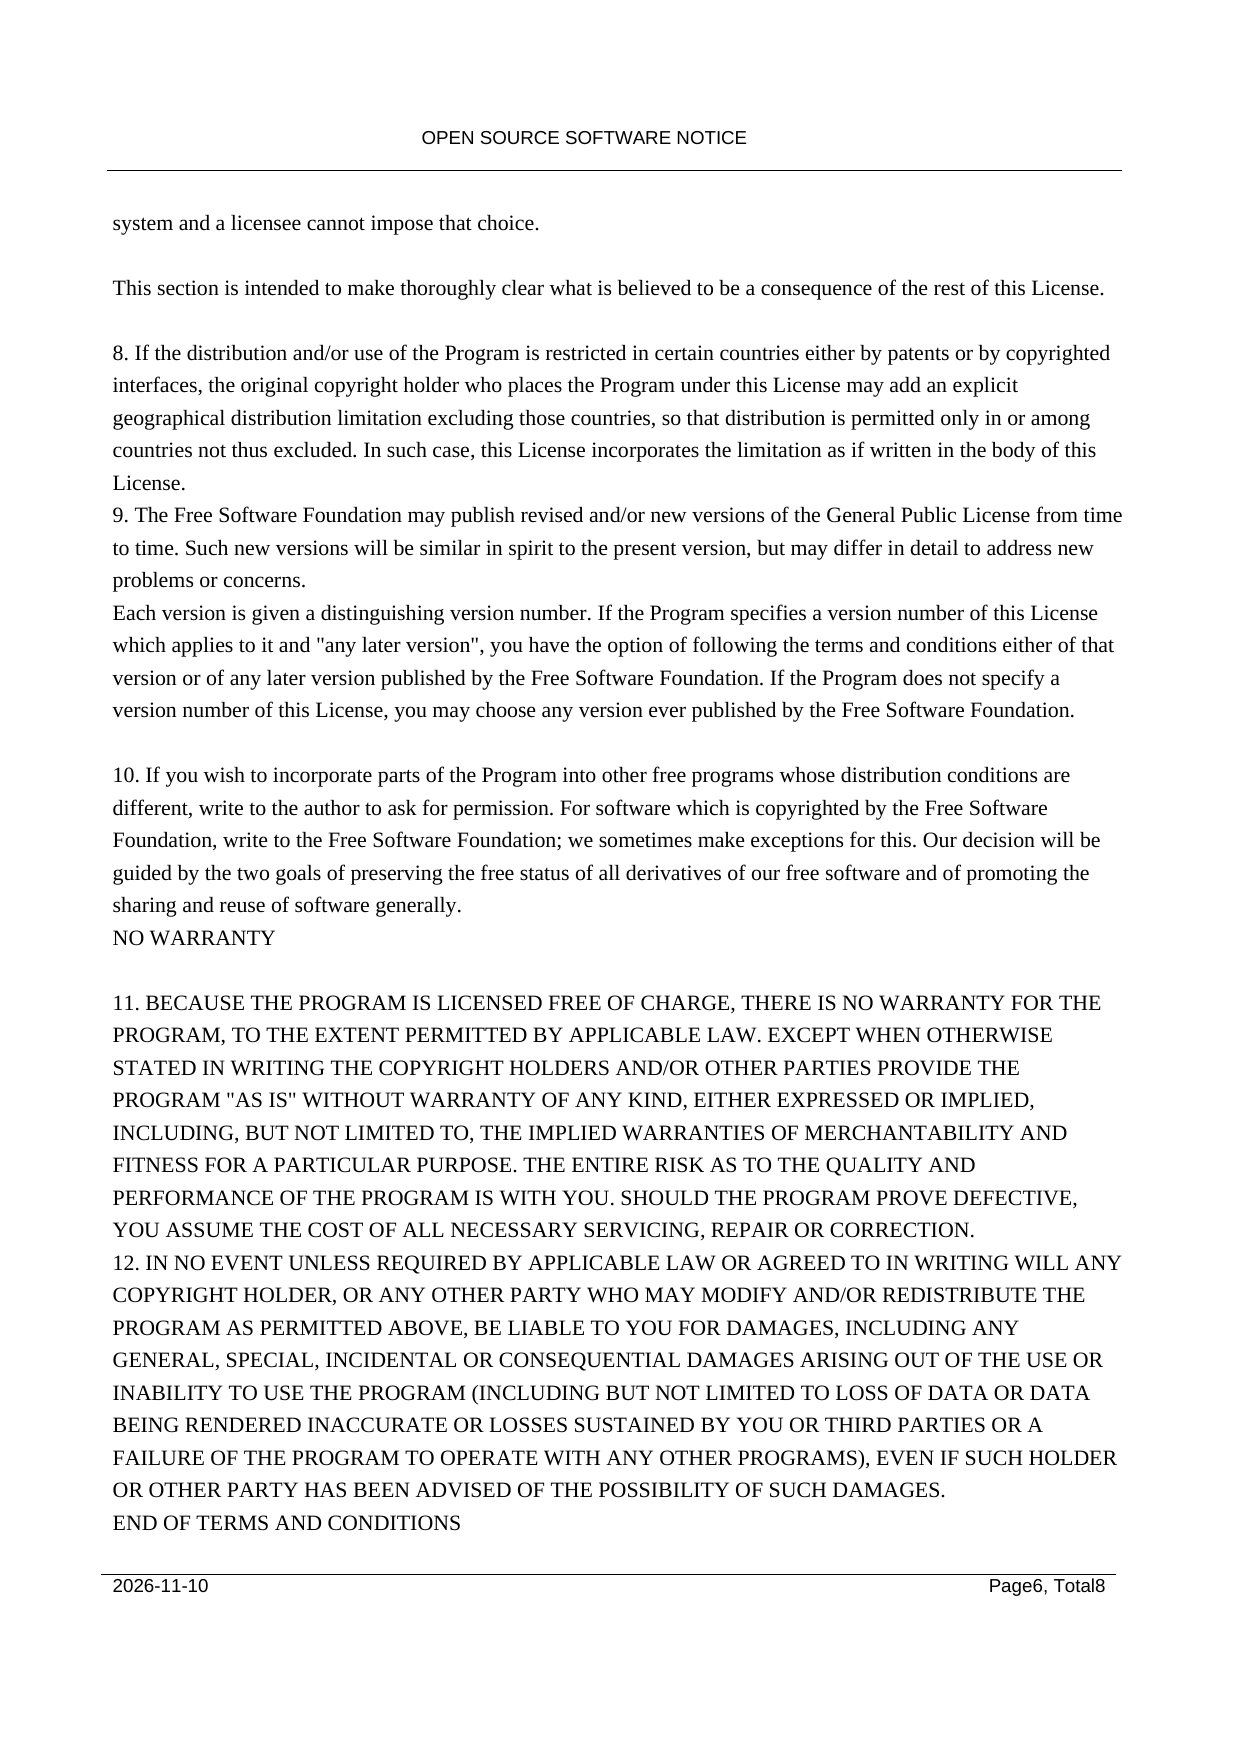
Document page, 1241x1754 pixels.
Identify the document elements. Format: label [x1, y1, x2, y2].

text [112, 206, 1128, 1539]
